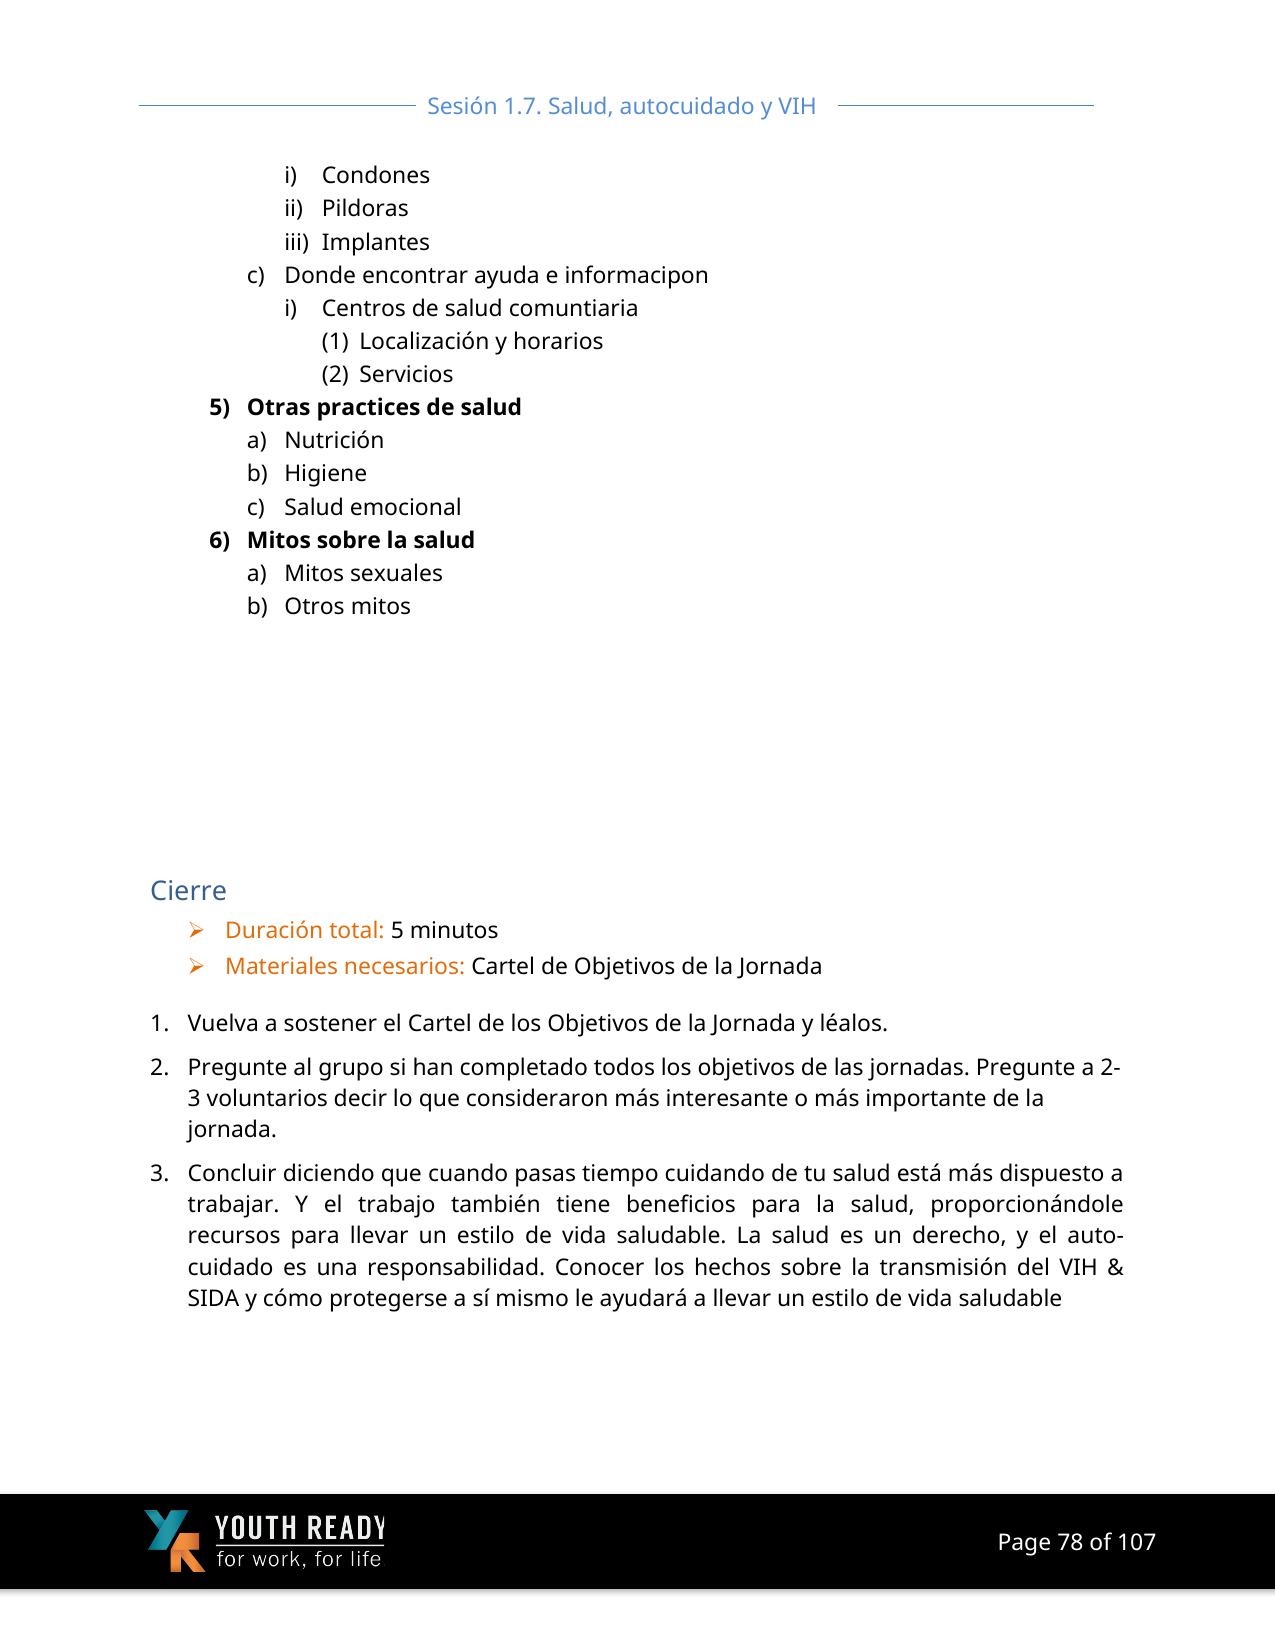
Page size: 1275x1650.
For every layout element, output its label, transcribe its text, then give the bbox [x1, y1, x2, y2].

list Implantes [284, 226, 1125, 257]
list Pregunte al grupo si han completado todos los objetivos de las jornadas. Pregunte a 2-3 voluntarios decir lo que consideraron más interesante o más importante de la jornada. [150, 1050, 1125, 1144]
list Mitos sexuales [247, 557, 1125, 588]
list Condones [284, 150, 1125, 191]
list Salud emocional [247, 491, 1125, 522]
list Concluir diciendo que cuando pasas tiempo cuidando de tu salud está más dispuesto a trabajar. Y el trabajo también tiene beneficios para la salud, proporcionándole recursos para llevar un estilo de vida saludable. La salud es un derecho, y el auto-cuidado es una responsabilidad. Conocer los hechos sobre la transmisión del VIH & SIDA y cómo protegerse a sí mismo le ayudará a llevar un estilo de vida saludable [150, 1157, 1125, 1313]
list Donde encontrar ayuda e informacipon [247, 259, 1125, 290]
list Centros de salud comuntiaria [284, 292, 1125, 323]
list Otras practices de salud [209, 391, 1125, 422]
list Mitos sobre la salud [209, 524, 1125, 555]
list Duración total: 5 minutos [187, 914, 1125, 945]
list Pildoras [284, 192, 1125, 224]
list Higiene [247, 457, 1125, 489]
list Materiales necesarios: Cartel de Objetivos de la Jornada [187, 950, 1125, 981]
list Otros mitos [247, 590, 1125, 621]
list Vuelva a sostener el Cartel de los Objetivos de la Jornada y léalos. [150, 1007, 1125, 1038]
picture [143, 1509, 384, 1572]
list Nutrición [247, 424, 1125, 456]
list Servicios [322, 358, 1125, 389]
subtitle Cierre [150, 872, 1125, 908]
list Localización y horarios [322, 325, 1125, 356]
